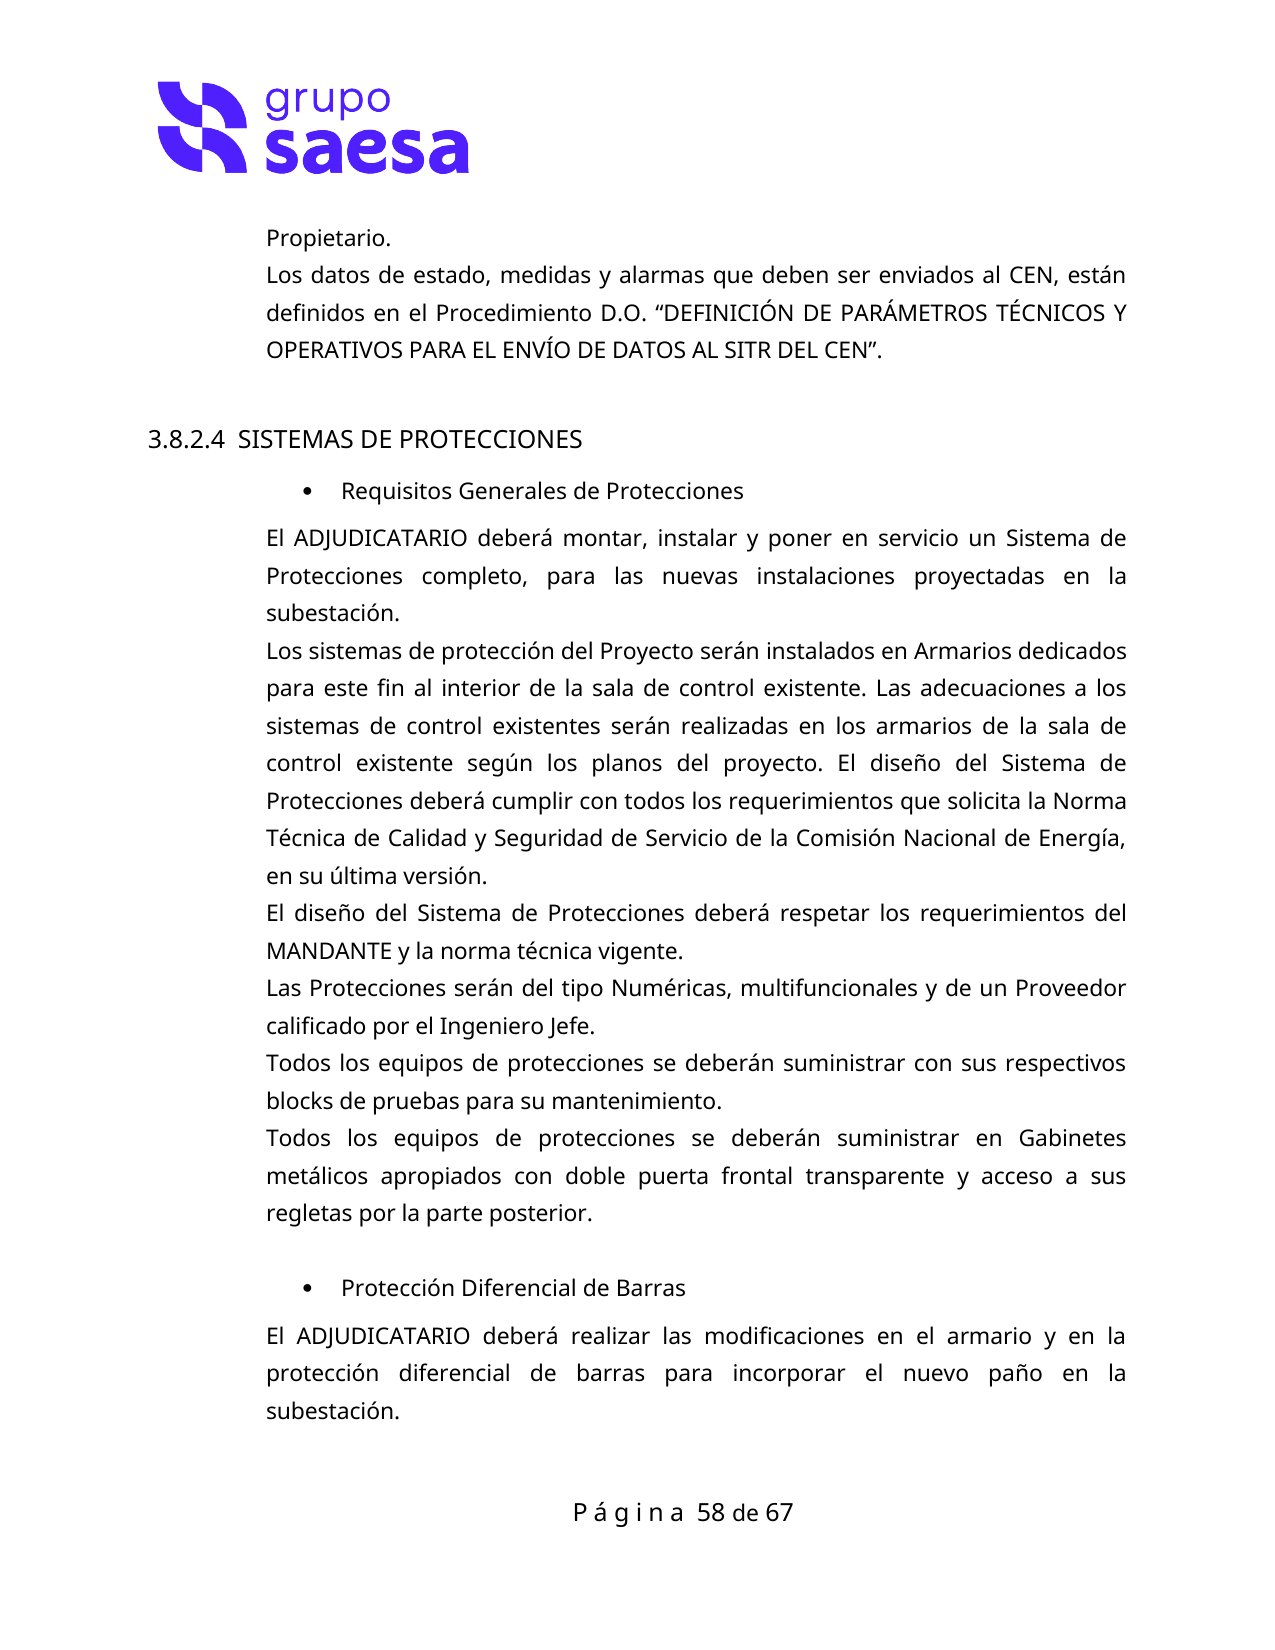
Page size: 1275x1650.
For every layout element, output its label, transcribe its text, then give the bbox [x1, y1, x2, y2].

text Todos los equipos de protecciones se deberán suministrar en Gabinetes metálicos apropiados con doble puerta frontal transparente y acceso a sus regletas por la parte posterior. [266, 1122, 1127, 1228]
text El ADJUDICATARIO deberá montar, instalar y poner en servicio un Sistema de Protecciones completo, para las nuevas instalaciones proyectadas en la subestación. [266, 522, 1127, 628]
picture [147, 73, 478, 177]
text Los datos de estado, medidas y alarmas que deben ser enviados al CEN, están definidos en el Procedimiento D.O. “DEFINICIÓN DE PARÁMETROS TÉCNICOS Y OPERATIVOS PARA EL ENVÍO DE DATOS AL SITR DEL CEN”. [266, 259, 1127, 365]
text Los sistemas de protección del Proyecto serán instalados en Armarios dedicados para este fin al interior de la sala de control existente. Las adecuaciones a los sistemas de control existentes serán realizadas en los armarios de la sala de control existente según los planos del proyecto. El diseño del Sistema de Protecciones deberá cumplir con todos los requerimientos que solicita la Norma Técnica de Calidad y Seguridad de Servicio de la Comisión Nacional de Energía, en su última versión. [266, 635, 1127, 891]
text El diseño del Sistema de Protecciones deberá respetar los requerimientos del MANDANTE y la norma técnica vigente. [266, 897, 1127, 966]
text Todos los equipos de protecciones se deberán suministrar con sus respectivos blocks de pruebas para su mantenimiento. [266, 1047, 1127, 1116]
text Las Protecciones serán del tipo Numéricas, multifuncionales y de un Proveedor calificado por el Ingeniero Jefe. [266, 972, 1127, 1041]
list Protección Diferencial de Barras [303, 1272, 1127, 1303]
text El ADJUDICATARIO deberá realizar las modificaciones en el armario y en la protección diferencial de barras para incorporar el nuevo paño en la subestación. [266, 1320, 1127, 1426]
subtitle SISTEMAS DE PROTECCIONES [148, 421, 1127, 456]
list Requisitos Generales de Protecciones [303, 475, 1127, 506]
